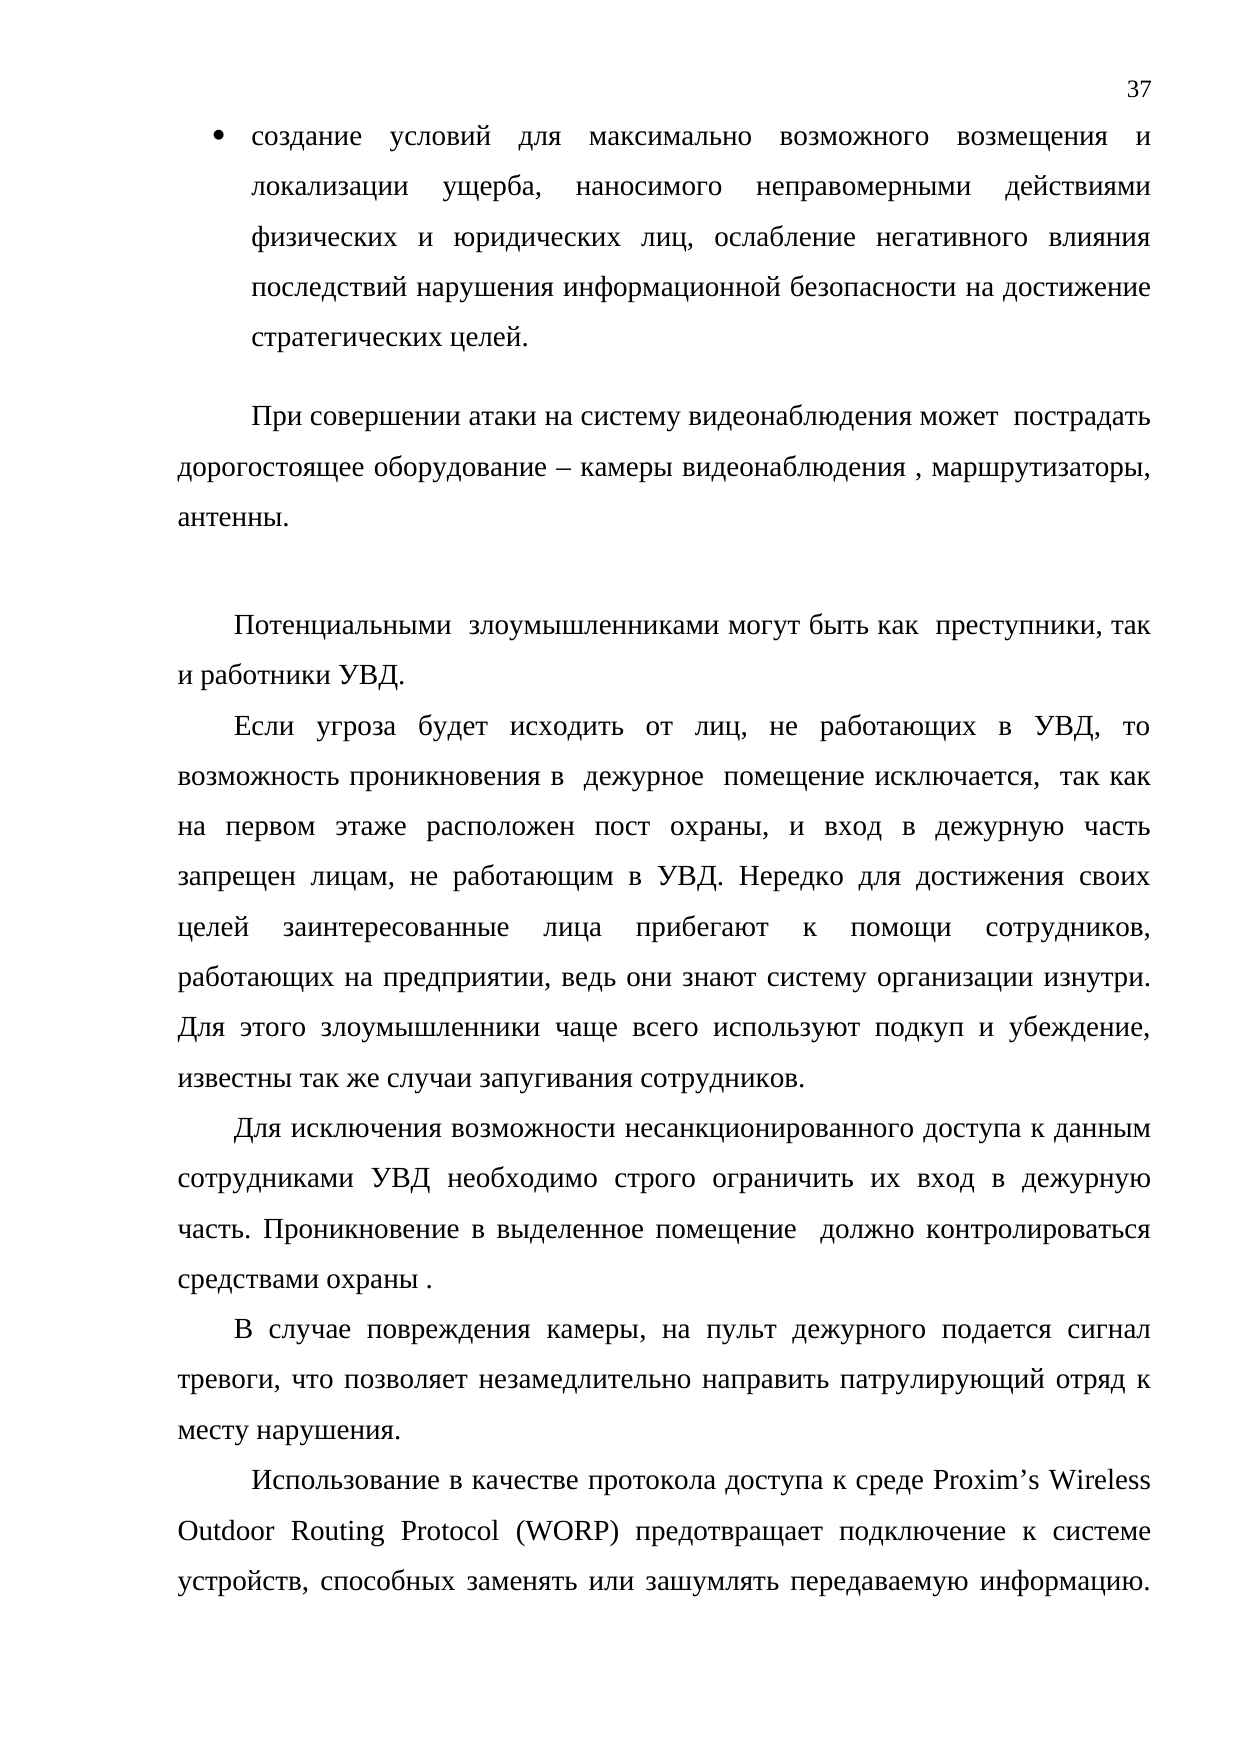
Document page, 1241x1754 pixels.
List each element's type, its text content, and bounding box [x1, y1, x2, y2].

text Для исключения возможности несанкционированного доступа к данным сотрудниками УВД необходимо строго ограничить их вход в дежурную часть. Проникновение в выделенное помещение должно контролироваться средствами охраны . [177, 1110, 1152, 1294]
text Потенциальными злоумышленниками могут быть как преступники, так и работники УВД. [177, 607, 1152, 691]
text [177, 1462, 1152, 1596]
text В случае повреждения камеры, на пульт дежурного подается сигнал тревоги, что позволяет незамедлительно направить патрулирующий отряд к месту нарушения. [177, 1311, 1152, 1446]
text При совершении атаки на систему видеонаблюдения может пострадать дорогостоящее оборудование – камеры видеонаблюдения , маршрутизаторы, антенны. [177, 398, 1152, 533]
list создание условий для максимально возможного возмещения и локализации ущерба, наносимого неправомерными действиями физических и юридических лиц, ослабление негативного влияния последствий нарушения информационной безопасности на достижение стратегических целей. [213, 118, 1152, 353]
text Если угроза будет исходить от лиц, не работающих в УВД, то возможность проникновения в дежурное помещение исключается, так как на первом этаже расположен пост охраны, и вход в дежурную часть запрещен лицам, не работающим в УВД. Нередко для достижения своих целей заинтересованные лица прибегают к помощи сотрудников, работающих на предприятии, ведь они знают систему организации изнутри. Для этого злоумышленники чаще всего используют подкуп и убеждение, известны так же случаи запугивания сотрудников. [177, 708, 1152, 1093]
